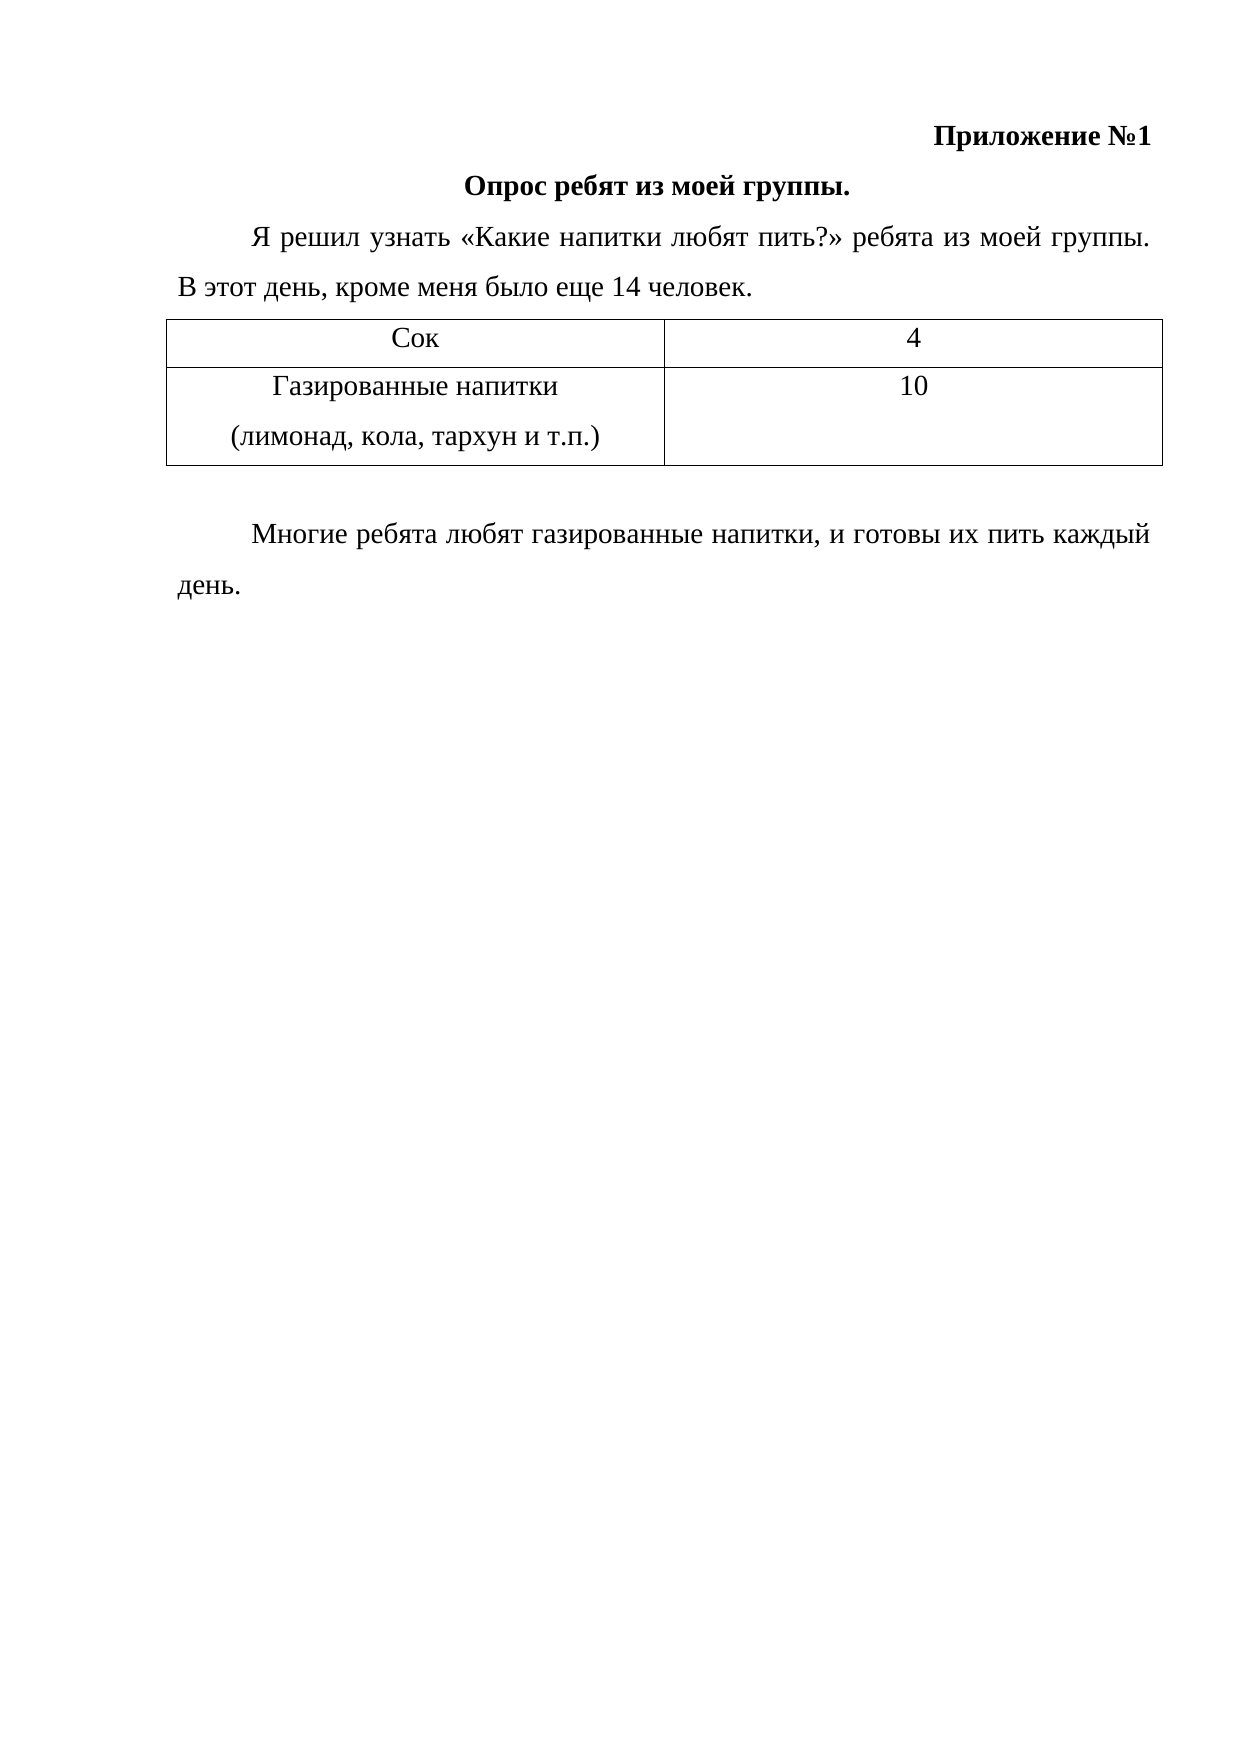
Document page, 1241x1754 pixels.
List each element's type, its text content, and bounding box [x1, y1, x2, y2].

table_header Сок [167, 320, 664, 367]
text Многие ребята любят газированные напитки, и готовы их пить каждый день. [177, 516, 1152, 600]
text Приложение №1 [177, 118, 1152, 152]
text Опрос ребят из моей группы. [162, 168, 1152, 202]
table_cell Газированные напитки (лимонад, кола, тархун и т.п.) [167, 368, 664, 465]
table_cell 10 [665, 368, 1162, 465]
text Я решил узнать «Какие напитки любят пить?» ребята из моей группы. В этот день, кроме меня было еще 14 человек. [177, 219, 1152, 303]
table_header 4 [665, 320, 1162, 367]
